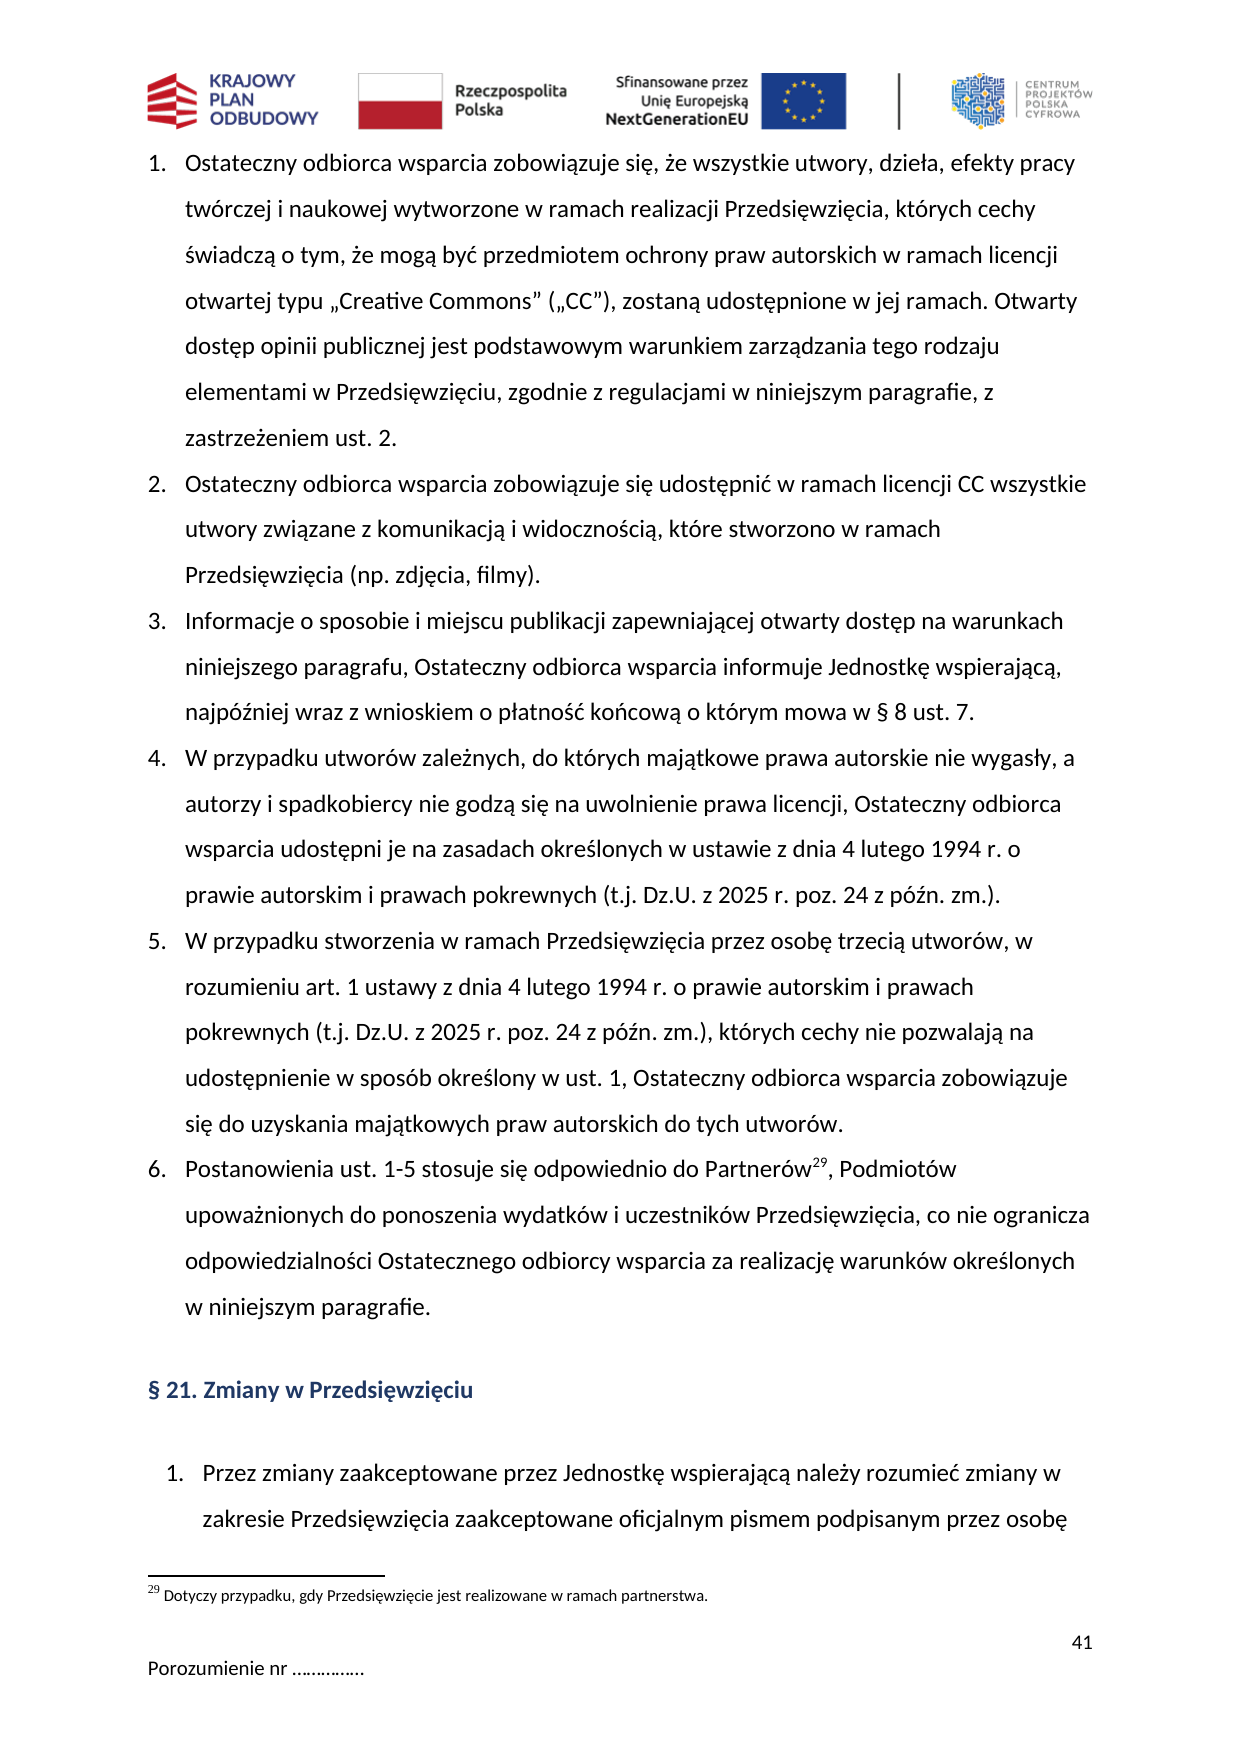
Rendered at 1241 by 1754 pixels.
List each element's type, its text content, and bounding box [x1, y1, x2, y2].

list Informacje o sposobie i miejscu publikacji zapewniającej otwarty dostęp na warunkach niniejszego paragrafu, Ostateczny odbiorca wsparcia informuje Jednostkę wspierającą, najpóźniej wraz z wnioskiem o płatność końcową o którym mowa w § 8 ust. 7. [148, 605, 1093, 727]
list W przypadku utworów zależnych, do których majątkowe prawa autorskie nie wygasły, a autorzy i spadkobiercy nie godzą się na uwolnienie prawa licencji, Ostateczny odbiorca wsparcia udostępni je na zasadach określonych w ustawie z dnia 4 lutego 1994 r. o prawie autorskim i prawach pokrewnych (t.j. Dz.U. z 2025 r. poz. 24 z późn. zm.). [148, 742, 1093, 910]
list Ostateczny odbiorca wsparcia zobowiązuje się, że wszystkie utwory, dzieła, efekty pracy twórczej i naukowej wytworzone w ramach realizacji Przedsięwzięcia, których cechy świadczą o tym, że mogą być przedmiotem ochrony praw autorskich w ramach licencji otwartej typu „Creative Commons” („CC”), zostaną udostępnione w jej ramach. Otwarty dostęp opinii publicznej jest podstawowym warunkiem zarządzania tego rodzaju elementami w Przedsięwzięciu, zgodnie z regulacjami w niniejszym paragrafie, z zastrzeżeniem ust. 2. [148, 148, 1093, 452]
subtitle § 21. Zmiany w Przedsięwzięciu [148, 1374, 1093, 1404]
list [165, 1457, 1093, 1533]
list Postanowienia ust. 1-5 stosuje się odpowiednio do Partnerów, Podmiotów upoważnionych do ponoszenia wydatków i uczestników Przedsięwzięcia, co nie ogranicza odpowiedzialności Ostatecznego odbiorcy wsparcia za realizację warunków określonych w niniejszym paragrafie. [148, 1154, 1093, 1321]
picture [147, 73, 1093, 130]
list W przypadku stworzenia w ramach Przedsięwzięcia przez osobę trzecią utworów, w rozumieniu art. 1 ustawy z dnia 4 lutego 1994 r. o prawie autorskim i prawach pokrewnych (t.j. Dz.U. z 2025 r. poz. 24 z późn. zm.), których cechy nie pozwalają na udostępnienie w sposób określony w ust. 1, Ostateczny odbiorca wsparcia zobowiązuje się do uzyskania majątkowych praw autorskich do tych utworów. [148, 925, 1093, 1138]
list Ostateczny odbiorca wsparcia zobowiązuje się udostępnić w ramach licencji CC wszystkie utwory związane z komunikacją i widocznością, które stworzono w ramach Przedsięwzięcia (np. zdjęcia, filmy). [148, 468, 1093, 590]
